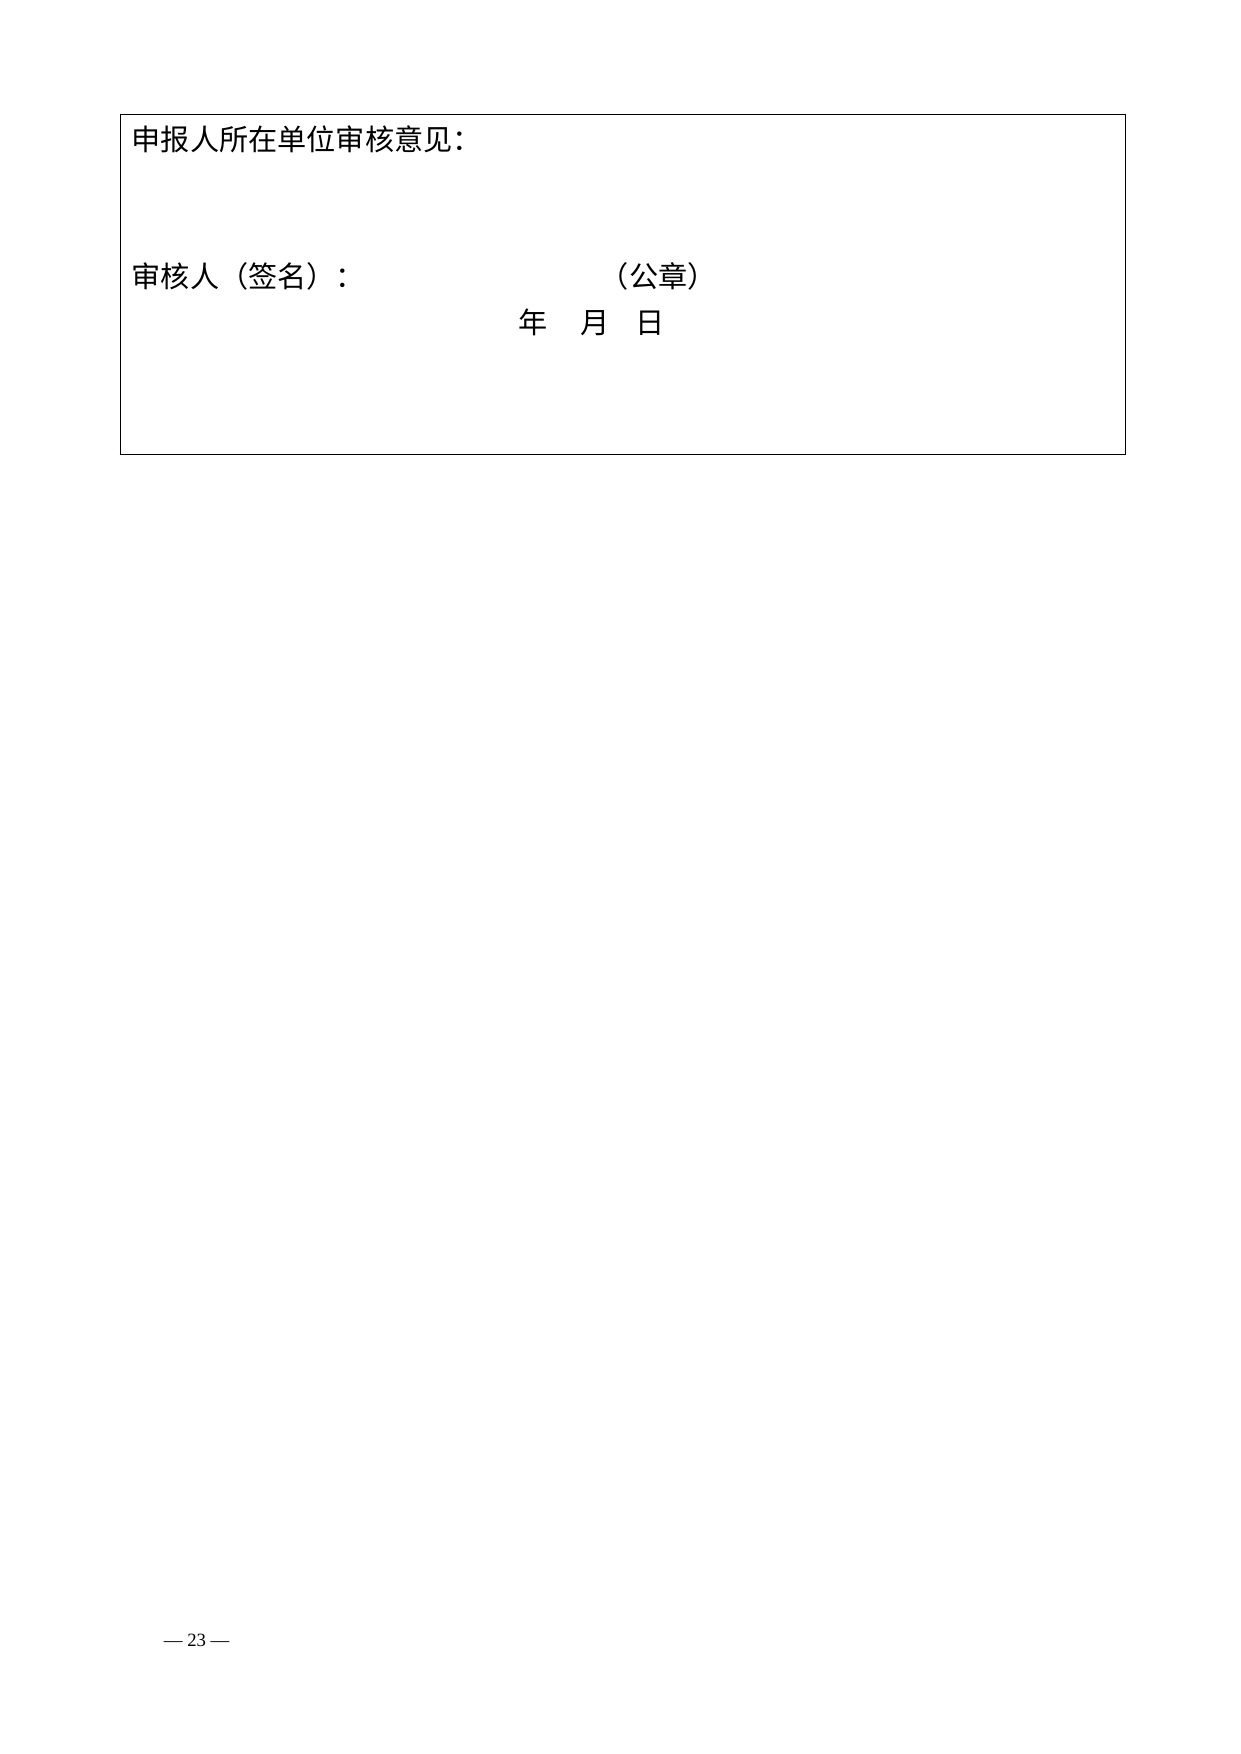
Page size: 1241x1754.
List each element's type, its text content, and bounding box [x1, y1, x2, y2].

table_cell 申报人所在单位审核意见： 审核人（签名）： （公章） 年 月 日 [121, 115, 1125, 454]
